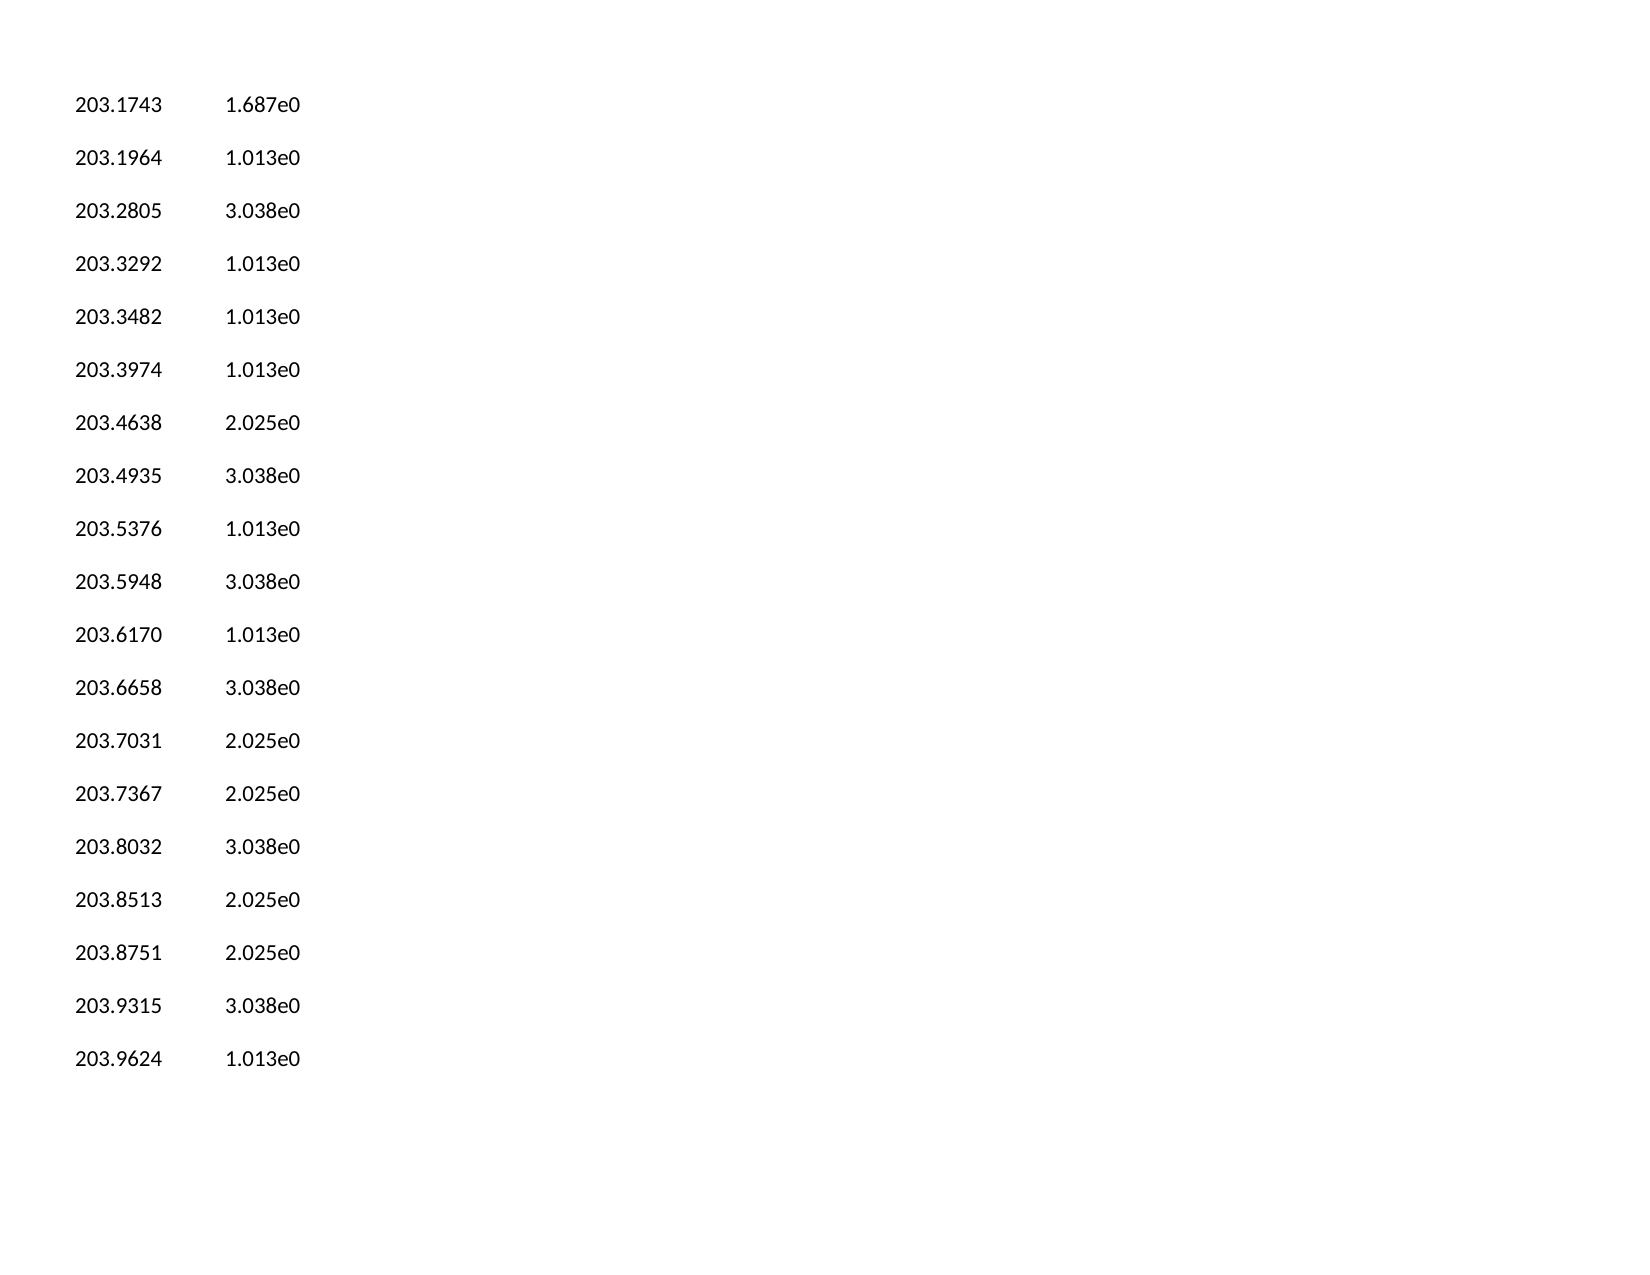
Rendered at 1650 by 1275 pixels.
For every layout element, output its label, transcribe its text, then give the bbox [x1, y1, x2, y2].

text 203.3292 1.013e0 [75, 249, 1563, 277]
text 203.4935 3.038e0 [75, 461, 1563, 489]
text 203.5948 3.038e0 [75, 567, 1563, 595]
text 203.6170 1.013e0 [75, 620, 1563, 648]
text 203.8032 3.038e0 [75, 832, 1563, 860]
text 203.2805 3.038e0 [75, 196, 1563, 224]
text 203.9624 1.013e0 [75, 1044, 1563, 1072]
text 203.1964 1.013e0 [75, 143, 1563, 171]
text 203.6658 3.038e0 [75, 673, 1563, 701]
text 203.8751 2.025e0 [75, 938, 1563, 966]
text 203.5376 1.013e0 [75, 514, 1563, 542]
text 203.7367 2.025e0 [75, 779, 1563, 807]
text 203.9315 3.038e0 [75, 991, 1563, 1019]
text 203.4638 2.025e0 [75, 408, 1563, 436]
text 203.1743 1.687e0 [75, 90, 1563, 118]
text 203.3974 1.013e0 [75, 355, 1563, 383]
text 203.8513 2.025e0 [75, 885, 1563, 913]
text 203.7031 2.025e0 [75, 726, 1563, 754]
text 203.3482 1.013e0 [75, 302, 1563, 330]
